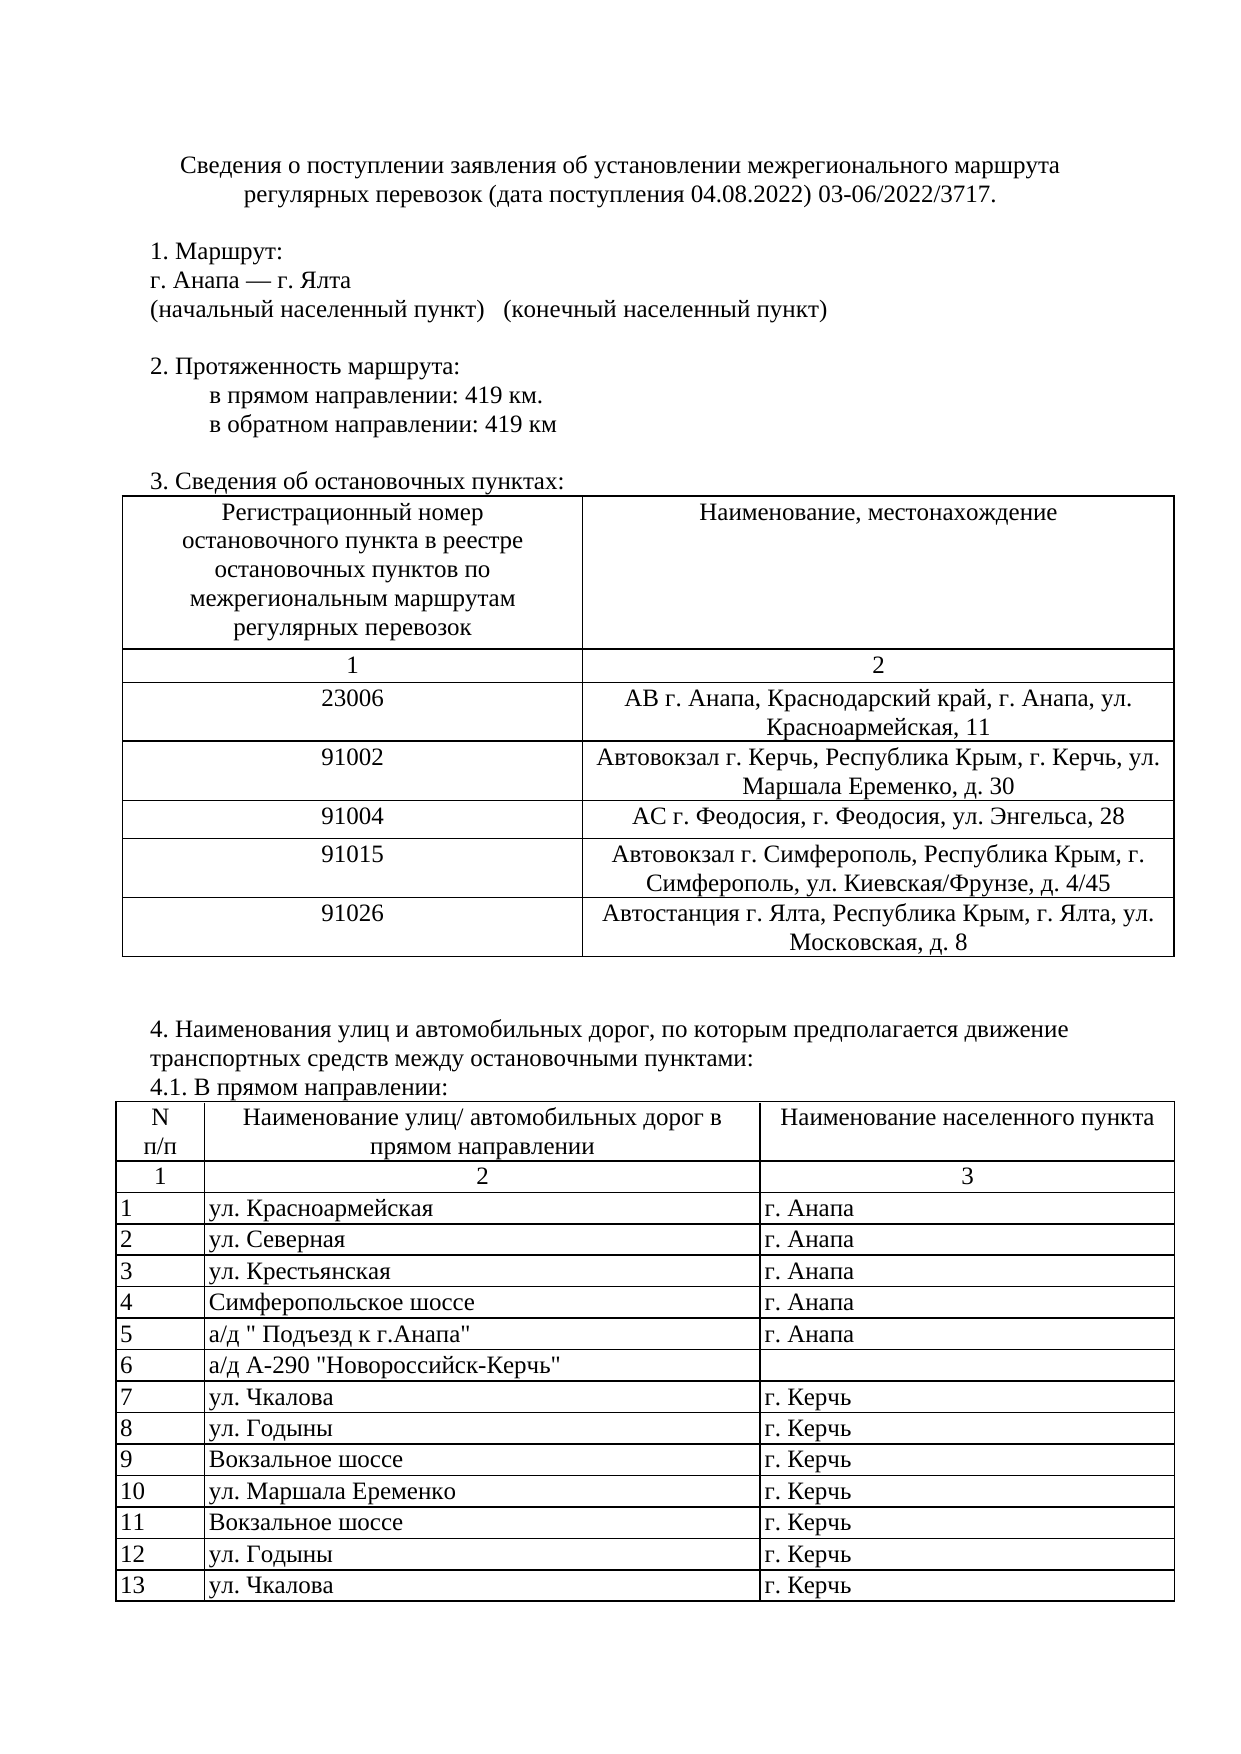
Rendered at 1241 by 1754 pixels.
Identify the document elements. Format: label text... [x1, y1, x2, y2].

table_cell 13 [117, 1571, 204, 1600]
table_cell 6 [117, 1350, 204, 1380]
table_cell г. Анапа [761, 1287, 1174, 1317]
table_cell ул. Красноармейская [205, 1193, 759, 1223]
table_cell 8 [117, 1413, 204, 1443]
table_cell 23006 [123, 683, 582, 740]
table_cell г. Керчь [761, 1476, 1174, 1506]
table_cell АС г. Феодосия, г. Феодосия, ул. Энгельса, 28 [583, 801, 1173, 837]
table_header N п/п [117, 1102, 204, 1160]
table_cell 12 [117, 1539, 204, 1569]
table_cell 3 [117, 1256, 204, 1286]
table_cell 1 [123, 650, 582, 681]
table_header Регистрационный номер остановочного пункта в реестре остановочных пунктов по межрегиональным маршрутам регулярных перевозок [123, 497, 582, 648]
table_cell ул. Чкалова [205, 1571, 759, 1600]
text в прямом направлении: 419 км. [150, 380, 1090, 409]
text 4. Наименования улиц и автомобильных дорог, по которым предполагается движение транспортных средств между остановочными пунктами: [150, 1014, 1090, 1072]
table_cell 1 [117, 1193, 204, 1223]
table_cell а/д А-290 "Новороссийск-Керчь" [205, 1350, 759, 1380]
table_cell г. Анапа [761, 1256, 1174, 1286]
table_cell ул. Маршала Еременко [205, 1476, 759, 1506]
table_cell г. Анапа [761, 1225, 1174, 1254]
table_cell а/д " Подъезд к г.Анапа" [205, 1319, 759, 1349]
table_cell 4 [117, 1287, 204, 1317]
table_cell Автостанция г. Ялта, Республика Крым, г. Ялта, ул. Московская, д. 8 [583, 898, 1173, 956]
text 4.1. В прямом направлении: [150, 1072, 1090, 1101]
text (начальный населенный пункт) (конечный населенный пункт) [150, 294, 1090, 322]
table_cell ул. Годыны [205, 1539, 759, 1569]
text 3. Сведения об остановочных пунктах: [150, 466, 1090, 495]
text г. Анапа — г. Ялта [150, 265, 1090, 294]
text 1. Маршрут: [150, 236, 1090, 265]
table_cell г. Керчь [761, 1508, 1174, 1537]
table_cell г. Анапа [761, 1193, 1174, 1223]
text 2. Протяженность маршрута: [150, 351, 1090, 380]
table_cell г. Керчь [761, 1413, 1174, 1443]
table_cell Вокзальное шоссе [205, 1445, 759, 1474]
table_cell г. Керчь [761, 1382, 1174, 1412]
table_cell 91026 [123, 898, 582, 956]
table_cell 2 [117, 1225, 204, 1254]
table_cell г. Керчь [761, 1445, 1174, 1474]
table_cell 9 [117, 1445, 204, 1474]
table_cell 91004 [123, 801, 582, 837]
table_cell 2 [205, 1162, 759, 1191]
table_cell Автовокзал г. Керчь, Республика Крым, г. Керчь, ул. Маршала Еременко, д. 30 [583, 742, 1173, 799]
table_cell г. Анапа [761, 1319, 1174, 1349]
table_cell г. Керчь [761, 1539, 1174, 1569]
table_header Наименование, местонахождение [583, 497, 1173, 648]
table_cell [761, 1350, 1174, 1380]
table_cell ул. Крестьянская [205, 1256, 759, 1286]
table_cell 91015 [123, 839, 582, 896]
table_cell ул. Чкалова [205, 1382, 759, 1412]
table_cell Симферопольское шоссе [205, 1287, 759, 1317]
table_cell 1 [117, 1162, 204, 1191]
table_header Наименование улиц/ автомобильных дорог в прямом направлении [205, 1102, 760, 1160]
table_cell АВ г. Анапа, Краснодарский край, г. Анапа, ул. Красноармейская, 11 [583, 683, 1173, 740]
table_cell г. Керчь [761, 1571, 1174, 1600]
table_cell 7 [117, 1382, 204, 1412]
text Сведения о поступлении заявления об установлении межрегионального маршрута регулярных перевозок (дата поступления 04.08.2022) 03-06/2022/3717. [150, 150, 1090, 207]
table_cell Вокзальное шоссе [205, 1508, 759, 1537]
table_cell 11 [117, 1508, 204, 1537]
table_cell 10 [117, 1476, 204, 1506]
table_cell ул. Северная [205, 1225, 759, 1254]
table_cell 5 [117, 1319, 204, 1349]
table_cell 91002 [123, 742, 582, 799]
table_header Наименование населенного пункта [761, 1102, 1174, 1160]
text в обратном направлении: 419 км [150, 409, 1090, 437]
table_cell 2 [583, 650, 1173, 681]
table_cell Автовокзал г. Симферополь, Республика Крым, г. Симферополь, ул. Киевская/Фрунзе, д. 4/45 [583, 839, 1173, 896]
table_cell ул. Годыны [205, 1413, 759, 1443]
table_cell 3 [761, 1162, 1174, 1191]
